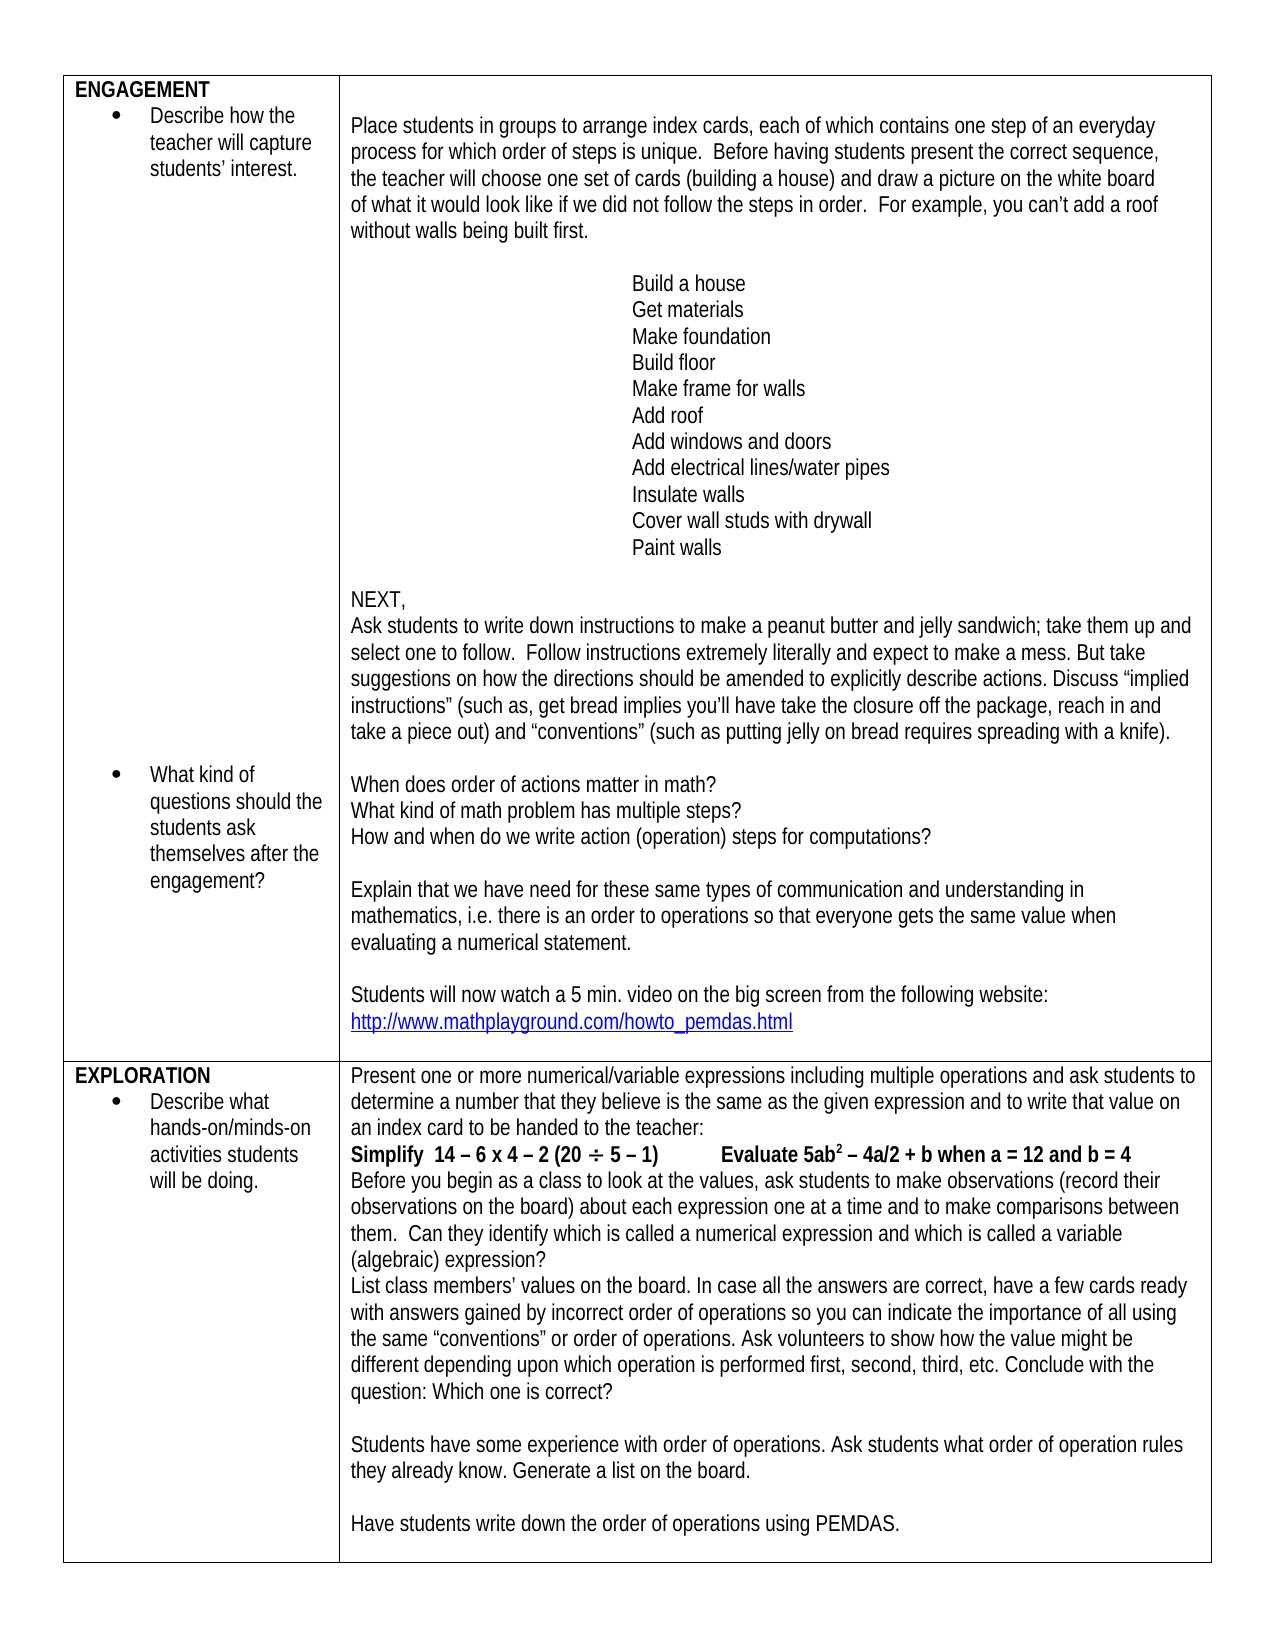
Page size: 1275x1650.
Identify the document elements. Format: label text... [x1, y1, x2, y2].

table_cell ENGAGEMENT Describe how the teacher will capture students’ interest. What kind of questions should the students ask themselves after the engagement? [64, 76, 339, 1061]
table_cell NEXT, Ask students to write down instructions to make a peanut butter and jelly sandwich; take them up and select one to follow. Follow instructions extremely literally and expect to make a mess. But take suggestions on how the directions should be amended to explicitly describe actions. Discuss “implied instructions” (such as, get bread implies you’ll have take the closure off the package, reach in and take a piece out) and “conventions” (such as putting jelly on bread requires spreading with a knife). When does order of actions matter in math? What kind of math problem has multiple steps? How and when do we write action (operation) steps for computations? Explain that we have need for these same types of communication and understanding in mathematics, i.e. there is an order to operations so that everyone gets the same value when evaluating a numerical statement. Students will now watch a 5 min. video on the big screen from the following website: http://www.mathplayground.com/howto_pemdas.html [340, 76, 1211, 1061]
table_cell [340, 1062, 1211, 1562]
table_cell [64, 1062, 339, 1562]
